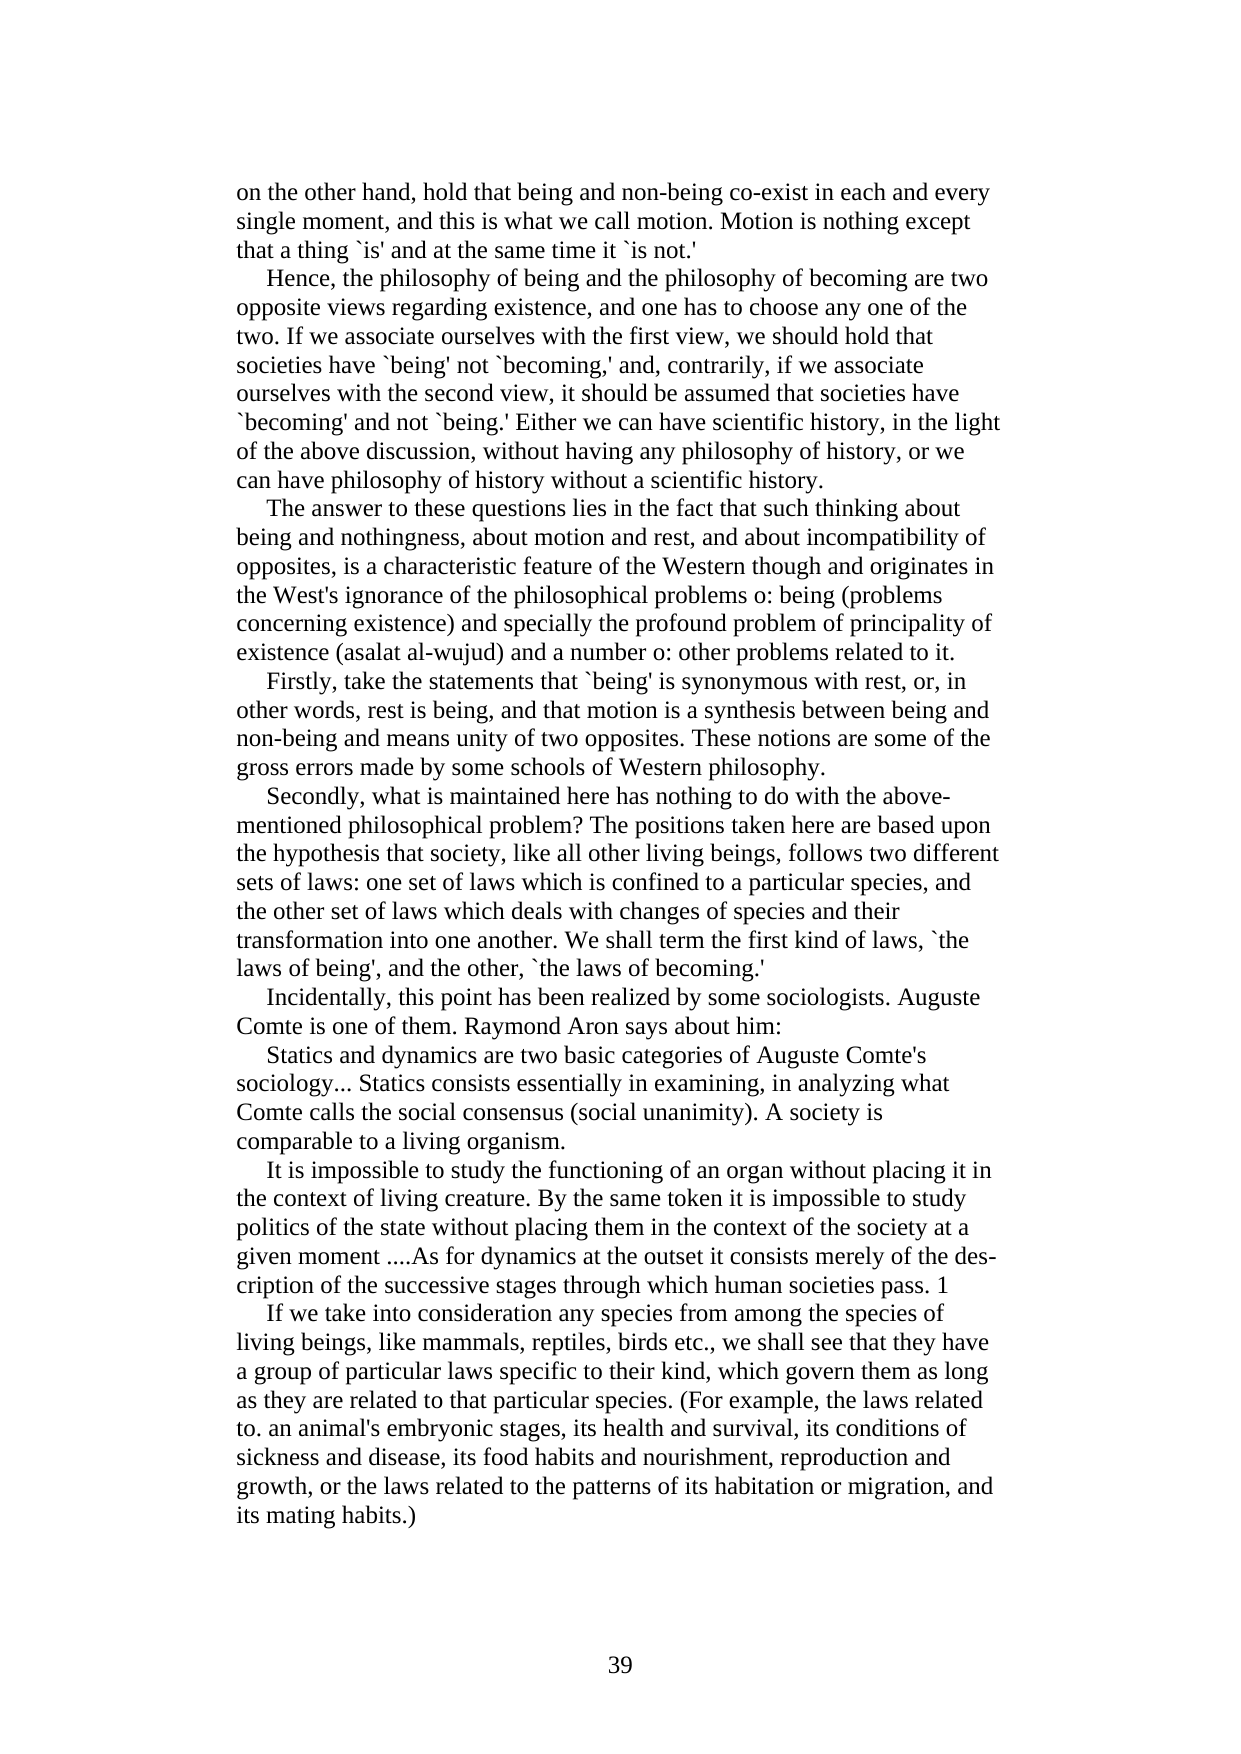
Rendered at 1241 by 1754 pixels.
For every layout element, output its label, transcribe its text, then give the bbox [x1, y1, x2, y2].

text Incidentally, this point has been realized by some sociologists. Auguste Comte is one of them. Raymond Aron says about him: [236, 982, 1004, 1040]
text If we take into consideration any species from among the species of living beings, like mammals, reptiles, birds etc., we shall see that they have a group of particular laws specific to their kind, which govern them as long as they are related to that particular species. (For example, the laws related to. an animal's embryonic stages, its health and survival, its conditions of sickness and disease, its food habits and nourishment, reproduction and growth, or the laws related to the patterns of its habitation or migration, and its mating habits.) [236, 1298, 1004, 1528]
text Firstly, take the statements that `being' is synonymous with rest, or, in other words, rest is being, and that motion is a synthesis between being and non-being and means unity of two opposites. These notions are some of the gross errors made by some schools of Western philoso­phy. [236, 666, 1004, 781]
text Statics and dynamics are two basic categories of Auguste Comte's sociology... Statics consists essentially in examining, in analyzing what Comte calls the social consensus (social unanimity). A society is comparable to a living orga­nism. [236, 1040, 1004, 1155]
text Hence, the philosophy of being and the philosophy of becoming are two opposite views regarding existence, and one has to choose any one of the two. If we associate ourselves with the first view, we should hold that societies have `being' not `becoming,' and, contrarily, if we associate ourselves with the second view, it should be assumed that societies have `becoming' and not `being.' Either we can have scientific history, in the light of the above discussion, without having any philosophy of history, or we can have philosophy of history without a scientific history. [236, 263, 1004, 493]
text It is impossible to study the functioning of an organ without placing it in the context of living creature. By the same token it is impossible to study politics of the state without placing them in the context of the society at a given moment ....As for dynamics at the outset it consists merely of the des­cription of the successive stages through which human societies pass. 1 [236, 1155, 1004, 1298]
text The answer to these questions lies in the fact that such thinking about being and nothingness, about motion and rest, and about incompatibility of opposites, is a characteristic feature of the Western though and originates in the West's ignorance of the philosophical problems o: being (problems concerning existence) and specially the profound problem of principality of existence (asalat al-wujud) and a number o: other problems related to it. [236, 493, 1004, 666]
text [236, 177, 1004, 263]
text Secondly, what is maintained here has nothing to do with the above-mentioned philosophical problem? The positions taken here are based upon the hypothesis that society, like all other living beings, follows two different sets of laws: one set of laws which is confined to a particular species, and the other set of laws which deals with changes of species and their transformation into one another. We shall term the first kind of laws, `the laws of being', and the other, `the laws of becoming.' [236, 781, 1004, 982]
